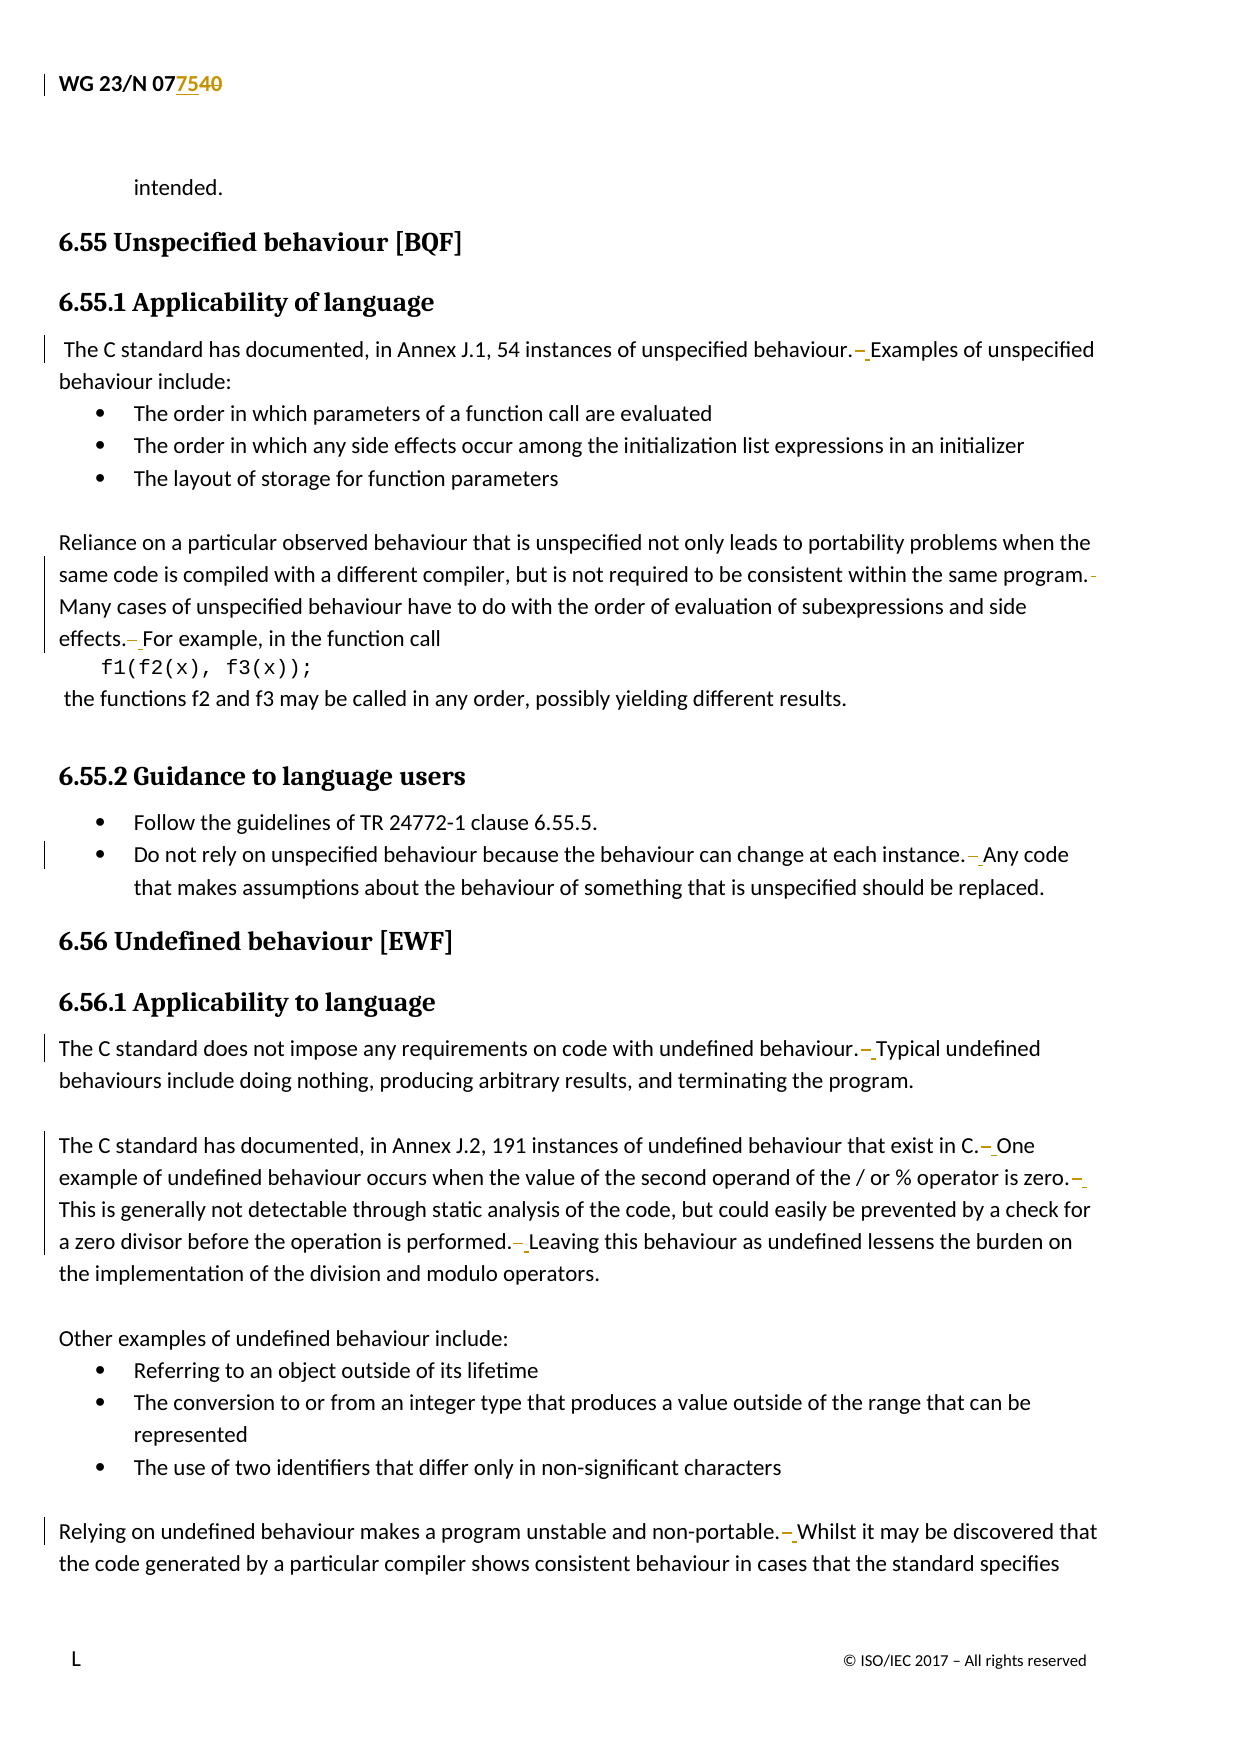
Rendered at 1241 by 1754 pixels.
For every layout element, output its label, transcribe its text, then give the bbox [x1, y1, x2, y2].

list The layout of storage for function parameters [96, 464, 1099, 492]
text Reliance on a particular observed behaviour that is unspecified not only leads to portability problems when the same code is compiled with a different compiler, but is not required to be consistent within the same program.Many cases of unspecified behaviour have to do with the order of evaluation of subexpressions and side effects.For example, in the function call [58, 528, 1099, 653]
list Follow the guidelines of TR 24772-1 clause 6.55.5. [96, 808, 1099, 836]
text the functions f2 and f3 may be called in any order, possibly yielding different results. [58, 684, 1099, 712]
text The C standard does not impose any requirements on code with undefined behaviour.Typical undefined behaviours include doing nothing, producing arbitrary results, and terminating the program. [58, 1034, 1099, 1094]
subtitle 6.56 Undefined behaviour [EWF] [58, 926, 1099, 957]
list Referring to an object outside of its lifetime [96, 1356, 1099, 1384]
list The conversion to or from an integer type that produces a value outside of the range that can be represented [96, 1388, 1099, 1448]
text The C standard has documented, in Annex J.1, 54 instances of unspecified behaviour.Examples of unspecified behaviour include: [58, 335, 1099, 395]
subtitle 6.56.1 Applicability to language [58, 987, 1099, 1018]
text The C standard has documented, in Annex J.2, 191 instances of undefined behaviour that exist in C.One example of undefined behaviour occurs when the value of the second operand of the / or % operator is zero.This is generally not detectable through static analysis of the code, but could easily be prevented by a check for a zero divisor before the operation is performed.Leaving this behaviour as undefined lessens the burden on the implementation of the division and modulo operators. [58, 1131, 1099, 1287]
list The order in which any side effects occur among the initialization list expressions in an initializer [96, 431, 1099, 459]
text f1(f2(x), f3(x)); [58, 657, 1099, 680]
text Relying on undefined behaviour makes a program unstable and non-portable.Whilst it may be discovered that the code generated by a particular compiler shows consistent behaviour in cases that the standard specifies [58, 1517, 1099, 1577]
list The use of two identifiers that differ only in non-significant characters [96, 1453, 1099, 1481]
list Do not rely on unspecified behaviour because the behaviour can change at each instance.Any code that makes assumptions about the behaviour of something that is unspecified should be replaced. [96, 841, 1099, 901]
subtitle 6.55 Unspecified behaviour [BQF] [58, 227, 1099, 258]
subtitle 6.55.1 Applicability of language [58, 287, 1099, 318]
list The order in which parameters of a function call are evaluated [96, 399, 1099, 427]
text Other examples of undefined behaviour include: [58, 1324, 1099, 1352]
subtitle 6.55.2 Guidance to language users [58, 761, 1099, 792]
